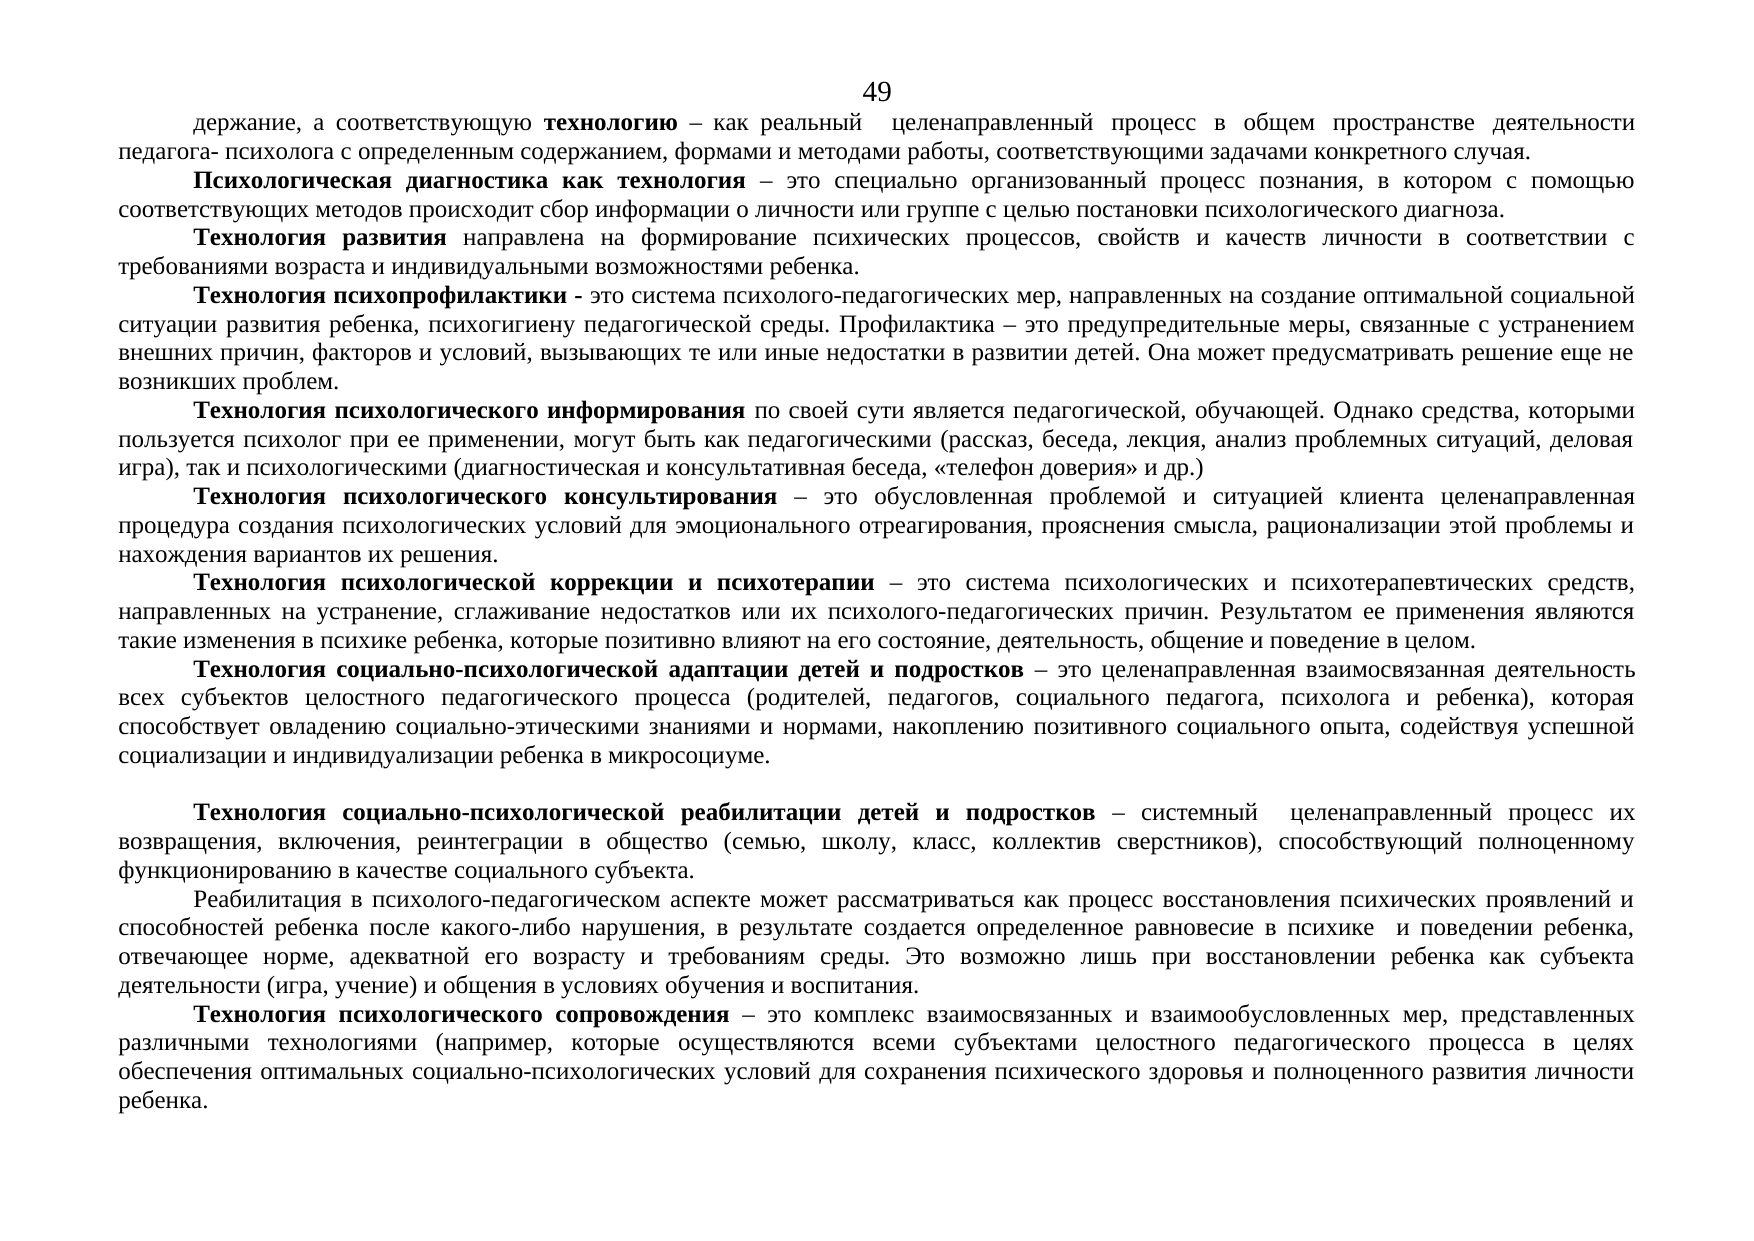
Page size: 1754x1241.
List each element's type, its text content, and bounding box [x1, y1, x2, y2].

text Технология социально-психологической реабилитации детей и подростков – системный целенаправленный процесс их возвращения, включения, реинтеграции в общество (семью, школу, класс, коллектив сверстников), способствующий полноценному функционированию в качестве социального субъекта. [118, 797, 1636, 884]
text Технология психопрофилактики - это система психолого-педагогических мер, направленных на создание оптимальной социальной ситуации развития ребенка, психогигиену педагогической среды. Профилактика – это предупредительные меры, связанные с устранением внешних причин, факторов и условий, вызывающих те или иные недостатки в развитии детей. Она может предусматривать решение еще не возникших проблем. [118, 280, 1636, 395]
text Технология психологического сопровождения – это комплекс взаимосвязанных и взаимообусловленных мер, представленных различными технологиями (например, которые осуществляются всеми субъектами целостного педагогического процесса в целях обеспечения оптимальных социально-психологических условий для сохранения психического здоровья и полноценного развития личности ребенка. [118, 999, 1636, 1114]
text Психологическая диагностика как технология – это специально организованный процесс познания, в котором с помощью соответствующих методов происходит сбор информации о личности или группе с целью постановки психологического диагноза. [118, 165, 1636, 222]
text Технология психологической коррекции и психотерапии – это система психологических и психотерапевтических средств, направленных на устранение, сглаживание недостатков или их психолого-педагогических причин. Результатом ее применения являются такие изменения в психике ребенка, которые позитивно влияют на его состояние, деятельность, общение и поведение в целом. [118, 567, 1636, 654]
text держание, а соответствующую технологию – как реальный целенаправленный процесс в общем пространстве деятельности педагога- психолога с определенным содержанием, формами и методами работы, соответствующими задачами конкретного случая. [118, 107, 1636, 165]
text Технология развития направлена на формирование психических процессов, свойств и качеств личности в соответствии с требованиями возраста и индивидуальными возможностями ребенка. [118, 222, 1636, 280]
text Технология социально-психологической адаптации детей и подростков – это целенаправленная взаимосвязанная деятельность всех субъектов целостного педагогического процесса (родителей, педагогов, социального педагога, психолога и ребенка), которая способствует овладению социально-этическими знаниями и нормами, накоплению позитивного социального опыта, содействуя успешной социализации и индивидуализации ребенка в микросоциуме. [118, 654, 1636, 769]
text Технология психологического информирования по своей сути является педагогической, обучающей. Однако средства, которыми пользуется психолог при ее применении, могут быть как педагогическими (рассказ, беседа, лекция, анализ проблемных ситуаций, деловая игра), так и психологическими (диагностическая и консультативная беседа, «телефон доверия» и др.) [118, 395, 1636, 481]
text Технология психологического консультирования – это обусловленная проблемой и ситуацией клиента целенаправленная процедура создания психологических условий для эмоционального отреагирования, прояснения смысла, рационализации этой проблемы и нахождения вариантов их решения. [118, 481, 1636, 567]
text Реабилитация в психолого-педагогическом аспекте может рассматриваться как процесс восстановления психических проявлений и способностей ребенка после какого-либо нарушения, в результате создается определенное равновесие в психике и поведении ребенка, отвечающее норме, адекватной его возрасту и требованиям среды. Это возможно лишь при восстановлении ребенка как субъекта деятельности (игра, учение) и общения в условиях обучения и воспитания. [118, 884, 1636, 999]
